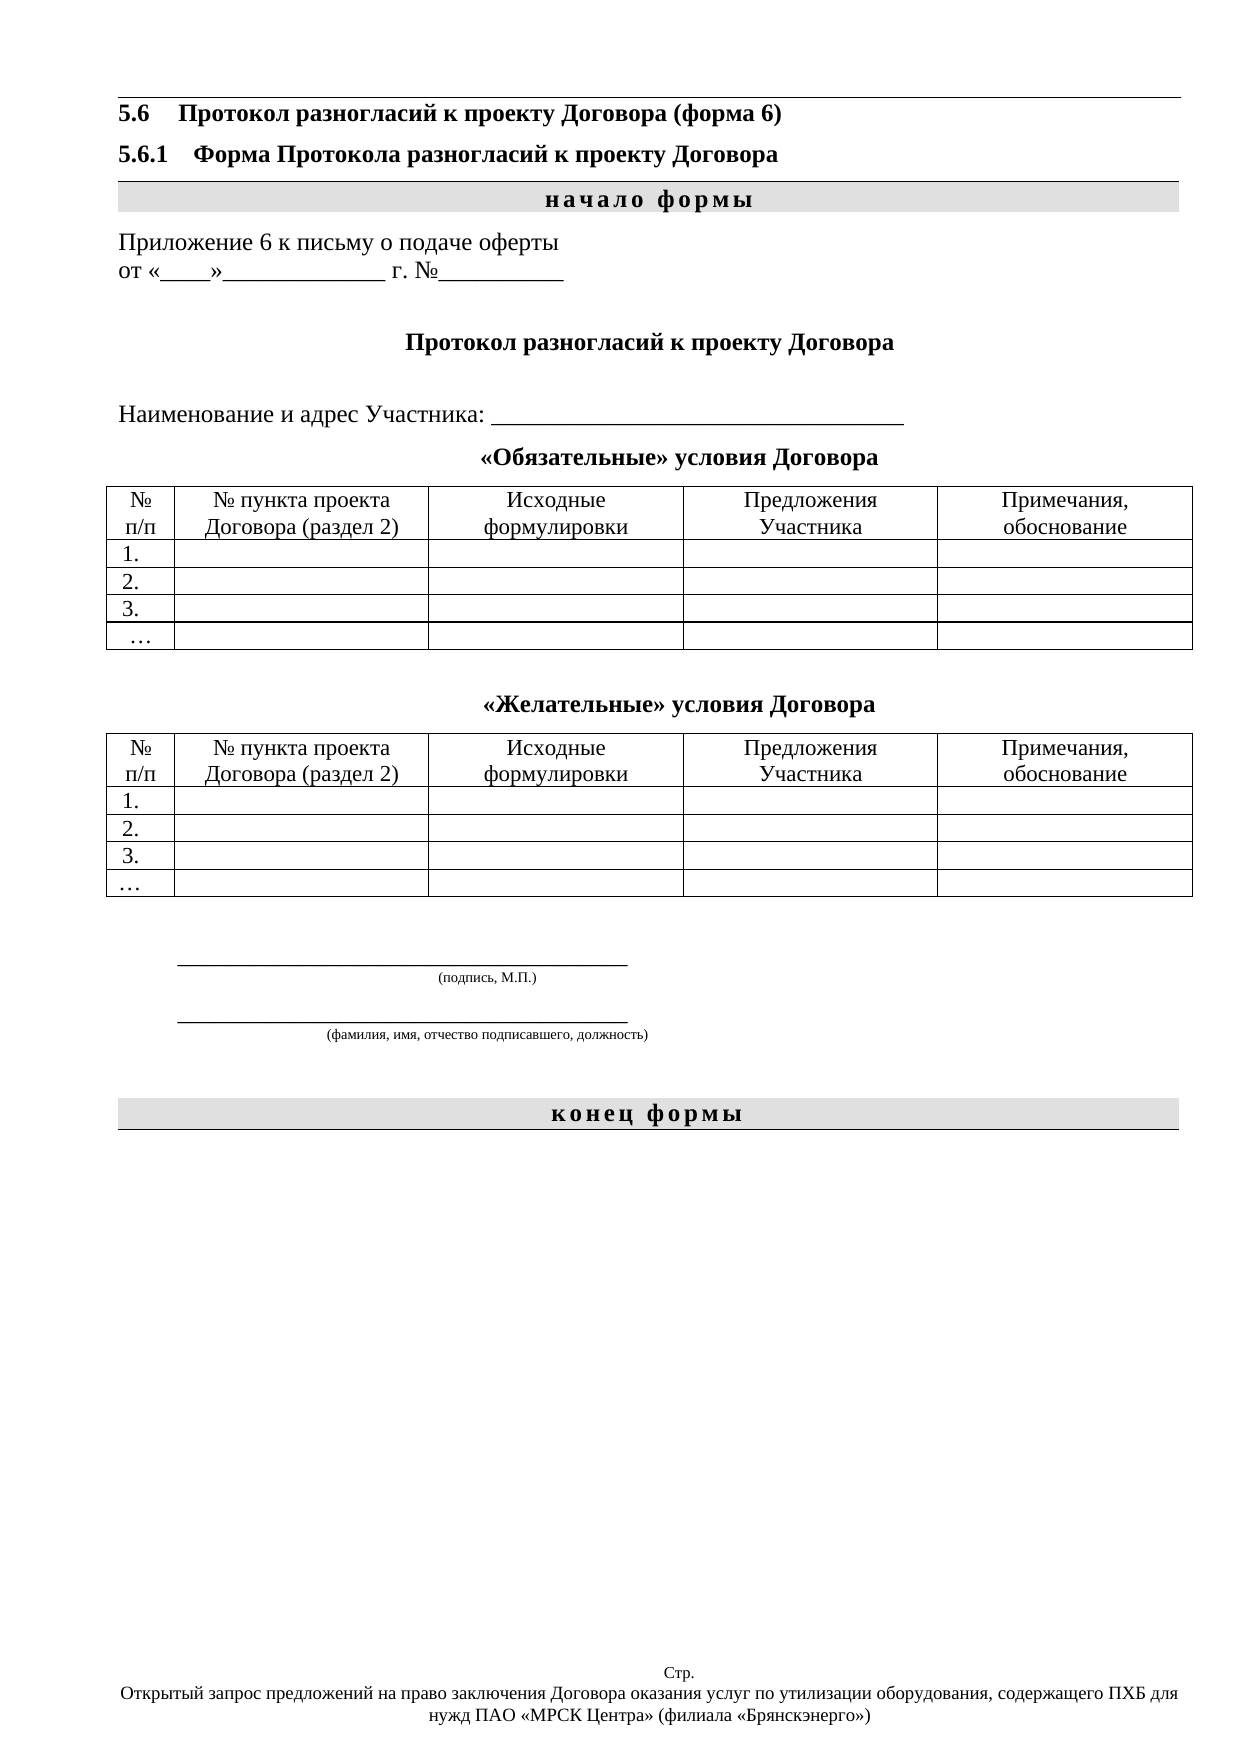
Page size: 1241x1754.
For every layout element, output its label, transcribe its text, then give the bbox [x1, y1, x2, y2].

table_header Исходные формулировки [429, 487, 683, 539]
table_cell [938, 842, 1192, 868]
table_cell [684, 787, 937, 814]
table_cell [175, 815, 428, 841]
table_cell [684, 540, 937, 567]
table_cell [938, 595, 1192, 621]
text «Желательные» условия Договора [118, 689, 1181, 718]
table_cell [938, 815, 1192, 841]
table_cell [429, 540, 683, 567]
table_cell [938, 787, 1192, 814]
table_cell [429, 815, 683, 841]
table_header № п/п [107, 487, 174, 539]
table_cell [107, 842, 174, 868]
table_header Примечания, обоснование [938, 734, 1192, 786]
table_cell [107, 568, 174, 594]
table_cell [938, 568, 1192, 594]
text (подпись, М.П.) [118, 969, 797, 997]
table_cell [938, 870, 1192, 896]
table_cell [684, 870, 937, 896]
table_cell [107, 787, 174, 814]
table_cell [175, 787, 428, 814]
table_header Предложения Участника [684, 734, 937, 786]
table_cell [684, 568, 937, 594]
table_cell [107, 815, 174, 841]
text Протокол разногласий к проекту Договора [118, 327, 1181, 356]
text начало формы [118, 182, 1179, 212]
table_cell [429, 568, 683, 594]
table_cell [429, 623, 683, 649]
table_cell [429, 787, 683, 814]
table_cell [938, 540, 1192, 567]
subtitle Протокол разногласий к проекту Договора (форма 6) [118, 98, 1181, 127]
text ____________________________________ [118, 997, 1181, 1026]
table_cell [107, 595, 174, 621]
table_cell [684, 595, 937, 621]
table_header Предложения Участника [684, 487, 937, 539]
table_cell [684, 842, 937, 868]
table_header Примечания, обоснование [938, 487, 1192, 539]
table_cell [175, 870, 428, 896]
table_cell [429, 595, 683, 621]
table_header № пункта проекта Договора (раздел 2) [175, 734, 428, 786]
table_cell [429, 842, 683, 868]
text «Обязательные» условия Договора [118, 442, 1181, 471]
table_cell [175, 595, 428, 621]
table_cell [684, 815, 937, 841]
table_cell [175, 540, 428, 567]
text Приложение 6 к письму о подаче оферты от «____»_____________ г. №__________ [118, 227, 1181, 284]
table_header № пункта проекта Договора (раздел 2) [175, 487, 428, 539]
table_header № п/п [107, 734, 174, 786]
text (фамилия, имя, отчество подписавшего, должность) [118, 1026, 797, 1055]
table_cell … [107, 870, 174, 896]
table_cell [175, 623, 428, 649]
table_cell … [107, 623, 174, 649]
table_cell [429, 870, 683, 896]
table_header Исходные формулировки [429, 734, 683, 786]
table_cell [175, 568, 428, 594]
text Наименование и адрес Участника: _________________________________ [118, 399, 1181, 428]
table_cell [107, 540, 174, 567]
table_cell [175, 842, 428, 868]
table_cell [684, 623, 937, 649]
subtitle Форма Протокола разногласий к проекту Договора [118, 139, 1181, 168]
text ____________________________________ [118, 940, 1181, 969]
table_cell [938, 623, 1192, 649]
text конец формы [118, 1098, 1179, 1129]
